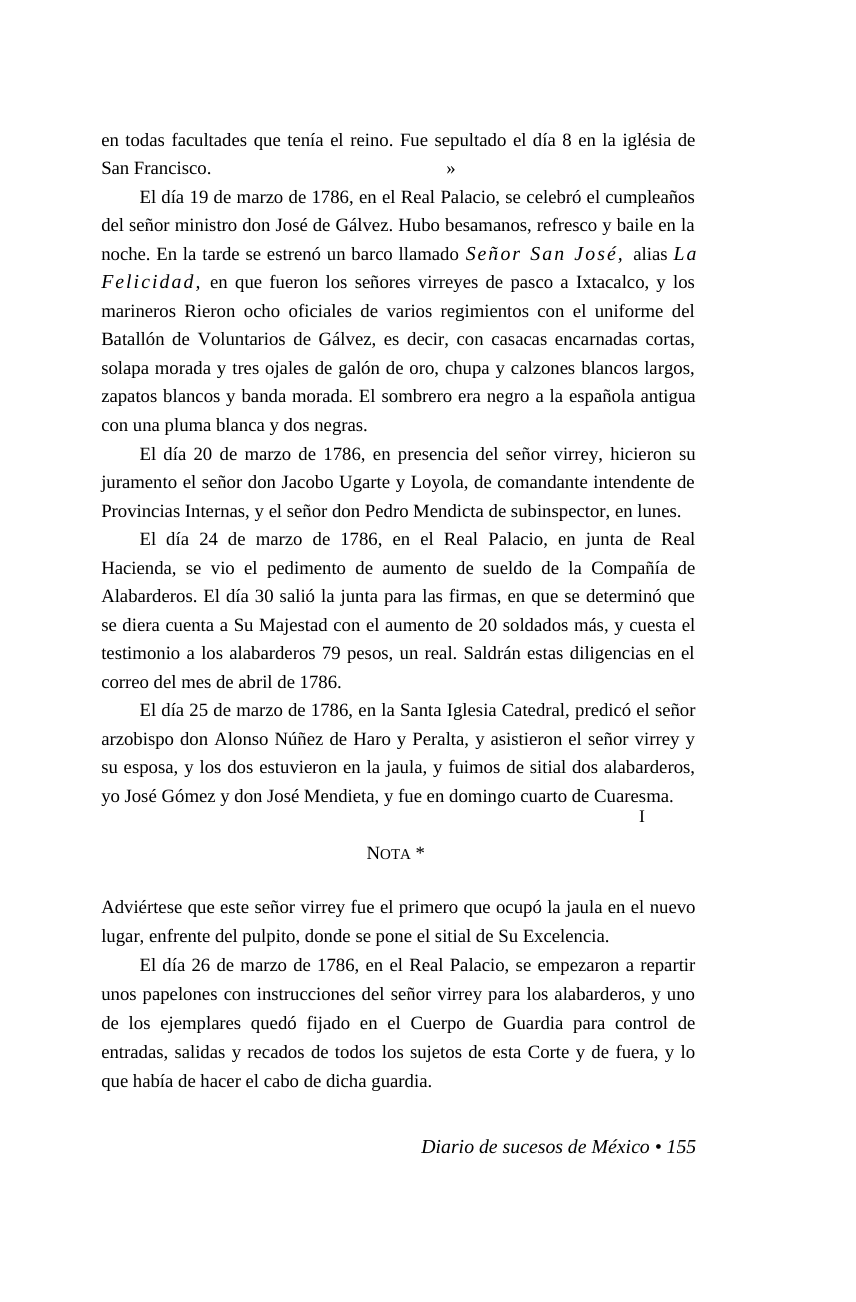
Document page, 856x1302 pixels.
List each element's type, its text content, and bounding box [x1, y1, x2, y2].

text en todas facultades que tenía el reino. Fue sepultado el día 8 en la iglésia de San Francisco. » [101, 123, 696, 180]
text El día 26 de marzo de 1786, en el Real Palacio, se empezaron a repartir unos papelones con instrucciones del señor virrey para los alabarderos, y uno de los ejemplares quedó fijado en el Cuerpo de Guardia para control de entradas, salidas y recados de todos los sujetos de esta Corte y de fuera, y lo que había de hacer el cabo de dicha guardia. [101, 948, 696, 1093]
text El día 19 de marzo de 1786, en el Real Palacio, se celebró el cumpleaños del señor ministro don José de Gálvez. Hubo besamanos, refresco y baile en la noche. En la tarde se estrenó un barco llamado Señor San José, alias La Felicidad, en que fueron los señores virreyes de pasco a Ixtacalco, y los marineros Rieron ocho oficiales de varios regimientos con el uniforme del Batallón de Voluntarios de Gálvez, es decir, con casacas encarnadas cortas, solapa morada y tres ojales de galón de oro, chupa y calzones blancos largos, zapatos blancos y banda morada. El sombrero era negro a la española antigua con una pluma blanca y dos negras. [101, 180, 696, 437]
text Diario de sucesos de México • 155 [47, 1138, 696, 1158]
text El día 24 de marzo de 1786, en el Real Palacio, en junta de Real Hacienda, se vio el pedimento de aumento de sueldo de la Compañía de Alabarderos. El día 30 salió la junta para las firmas, en que se determinó que se diera cuenta a Su Majestad con el aumento de 20 soldados más, y cuesta el testimonio a los alabarderos 79 pesos, un real. Saldrán estas diligencias en el correo del mes de abril de 1786. [101, 523, 696, 694]
text Nota * [366, 845, 696, 863]
text I [638, 808, 696, 826]
text Adviértese que este señor virrey fue el primero que ocupó la jaula en el nuevo lugar, enfrente del pulpito, donde se pone el sitial de Su Excelencia. [101, 890, 696, 948]
text El día 25 de marzo de 1786, en la Santa Iglesia Catedral, predicó el señor arzobispo don Alonso Núñez de Haro y Peralta, y asistieron el señor virrey y su esposa, y los dos estuvieron en la jaula, y fuimos de sitial dos alabarderos, yo José Gómez y don José Mendieta, y fue en domingo cuarto de Cuaresma. [101, 694, 696, 808]
text El día 20 de marzo de 1786, en presencia del señor virrey, hicieron su juramento el señor don Jacobo Ugarte y Loyola, de comandante intendente de Provincias Internas, y el señor don Pedro Mendicta de subinspector, en lunes. [101, 437, 696, 523]
